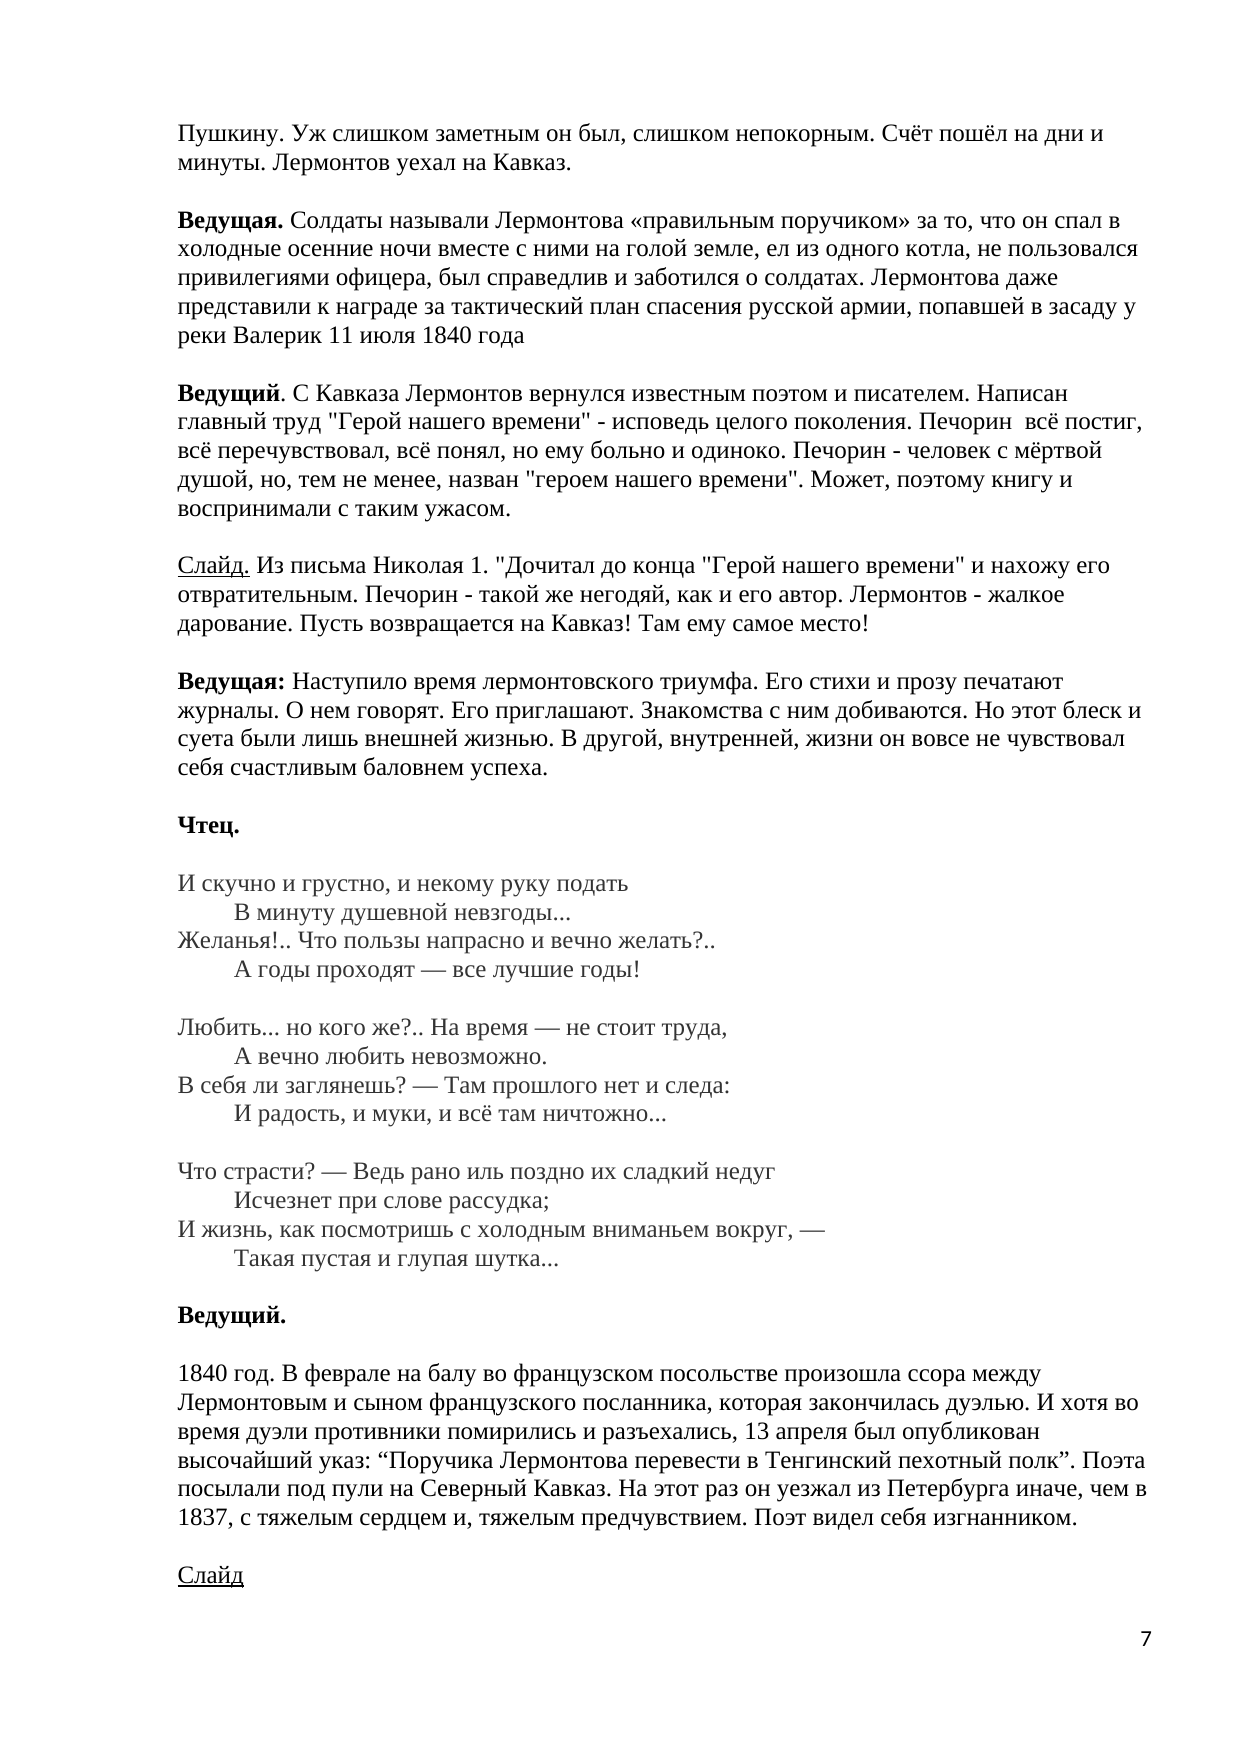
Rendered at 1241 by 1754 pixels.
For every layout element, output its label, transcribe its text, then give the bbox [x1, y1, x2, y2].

text Любить... но кого же?.. На время — не стоит труда, А вечно любить невозможно. В себя ли заглянешь? — Там прошлого нет и следа: И радость, и муки, и всё там ничтожно... [177, 1012, 1152, 1127]
text Ведущий. С Кавказа Лермонтов вернулся известным поэтом и писателем. Написан главный труд "Герой нашего времени" - исповедь целого поколения. Печорин всё постиг, всё перечувствовал, всё понял, но ему больно и одиноко. Печорин - человек с мёртвой душой, но, тем не менее, назван "героем нашего времени". Может, поэтому книгу и воспринимали с таким ужасом. [177, 378, 1152, 521]
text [177, 118, 1152, 176]
text Что страсти? — Ведь рано иль поздно их сладкий недуг Исчезнет при слове рассудка; И жизнь, как посмотришь с холодным вниманьем вокруг, — Такая пустая и глупая шутка... [177, 1156, 1152, 1271]
text Слайд. Из письма Николая 1. "Дочитал до конца "Герой нашего времени" и нахожу его отвратительным. Печорин - такой же негодяй, как и его автор. Лермонтов - жалкое дарование. Пусть возвращается на Кавказ! Там ему самое место! [177, 551, 1152, 637]
text И скучно и грустно, и некому руку подать В минуту душевной невзгоды... Желанья!.. Что пользы напрасно и вечно желать?.. А годы проходят — все лучшие годы! [177, 868, 1152, 983]
text Ведущая. Солдаты называли Лермонтова «правильным поручиком» за то, что он спал в холодные осенние ночи вместе с ними на голой земле, ел из одного котла, не пользовался привилегиями офицера, был справедлив и заботился о солдатах. Лермонтова даже представили к награде за тактический план спасения русской армии, попавшей в засаду у реки Валерик 11 июля 1840 года [177, 205, 1152, 348]
text Чтец. [177, 810, 1152, 839]
text Ведущая: Наступило время лермонтовского триумфа. Его стихи и прозу печатают журналы. О нем говорят. Его приглашают. Знакомства с ним добиваются. Но этот блеск и суета были лишь внешней жизнью. В другой, внутренней, жизни он вовсе не чувствовал себя счастливым баловнем успеха. [177, 666, 1152, 781]
text Слайд [177, 1560, 1152, 1589]
text Ведущий. [177, 1301, 1152, 1329]
text 1840 год. В феврале на балу во французском посольстве произошла ссора между Лермонтовым и сыном французского посланника, которая закончилась дуэлью. И хотя во время дуэли противники помирились и разъехались, 13 апреля был опубликован высочайший указ: “Поручика Лермонтова перевести в Тенгинский пехотный полк”. Поэта посылали под пули на Северный Кавказ. На этот раз он уезжал из Петербурга иначе, чем в 1837, с тяжелым сердцем и, тяжелым предчувствием. Поэт видел себя изгнанником. [177, 1358, 1152, 1531]
